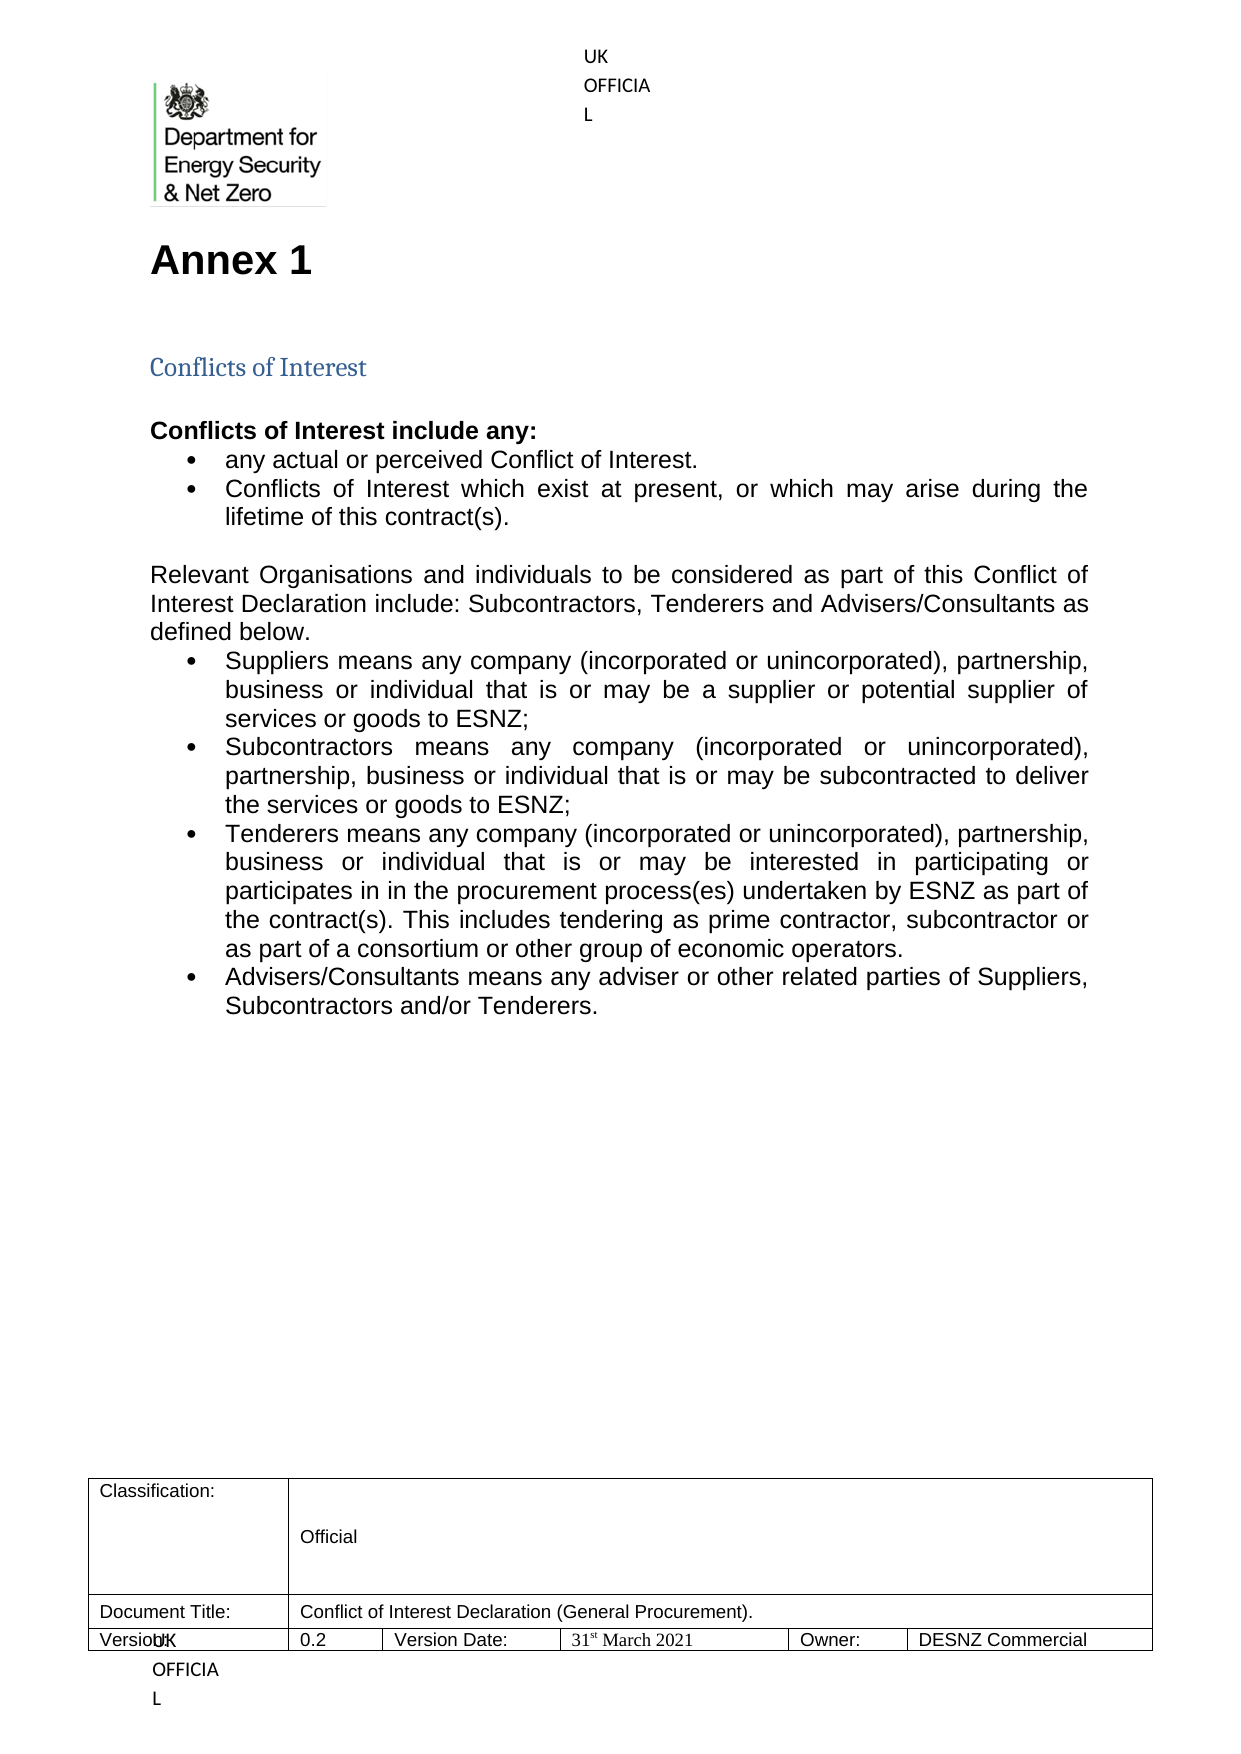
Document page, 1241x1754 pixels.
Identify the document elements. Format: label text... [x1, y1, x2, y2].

list Suppliers means any company (incorporated or unincorporated), partnership, business or individual that is or may be a supplier or potential supplier of services or goods to ESNZ; [187, 646, 1090, 732]
list Conflicts of Interest which exist at present, or which may arise during the lifetime of this contract(s). [187, 473, 1090, 531]
list Tenderers means any company (incorporated or unincorporated), partnership, business or individual that is or may be interested in participating or participates in in the procurement process(es) undertaken by ESNZ as part of the contract(s). This includes tendering as prime contractor, subcontractor or as part of a consortium or other group of economic operators. [187, 818, 1090, 962]
list any actual or perceived Conflict of Interest. [187, 445, 1090, 473]
list Advisers/Consultants means any adviser or other related parties of Suppliers, Subcontractors and/or Tenderers. [187, 962, 1090, 1020]
picture [150, 73, 327, 207]
text Annex 1 [150, 236, 1090, 284]
list Subcontractors means any company (incorporated or unincorporated), partnership, business or individual that is or may be subcontracted to deliver the services or goods to ESNZ; [187, 732, 1090, 818]
subtitle Conflicts of Interest [150, 352, 1090, 383]
text Conflicts of Interest include any: [150, 416, 1090, 445]
text Relevant Organisations and individuals to be considered as part of this Conflict of Interest Declaration include: Subcontractors, Tenderers and Advisers/Consultants as defined below. [150, 560, 1090, 646]
